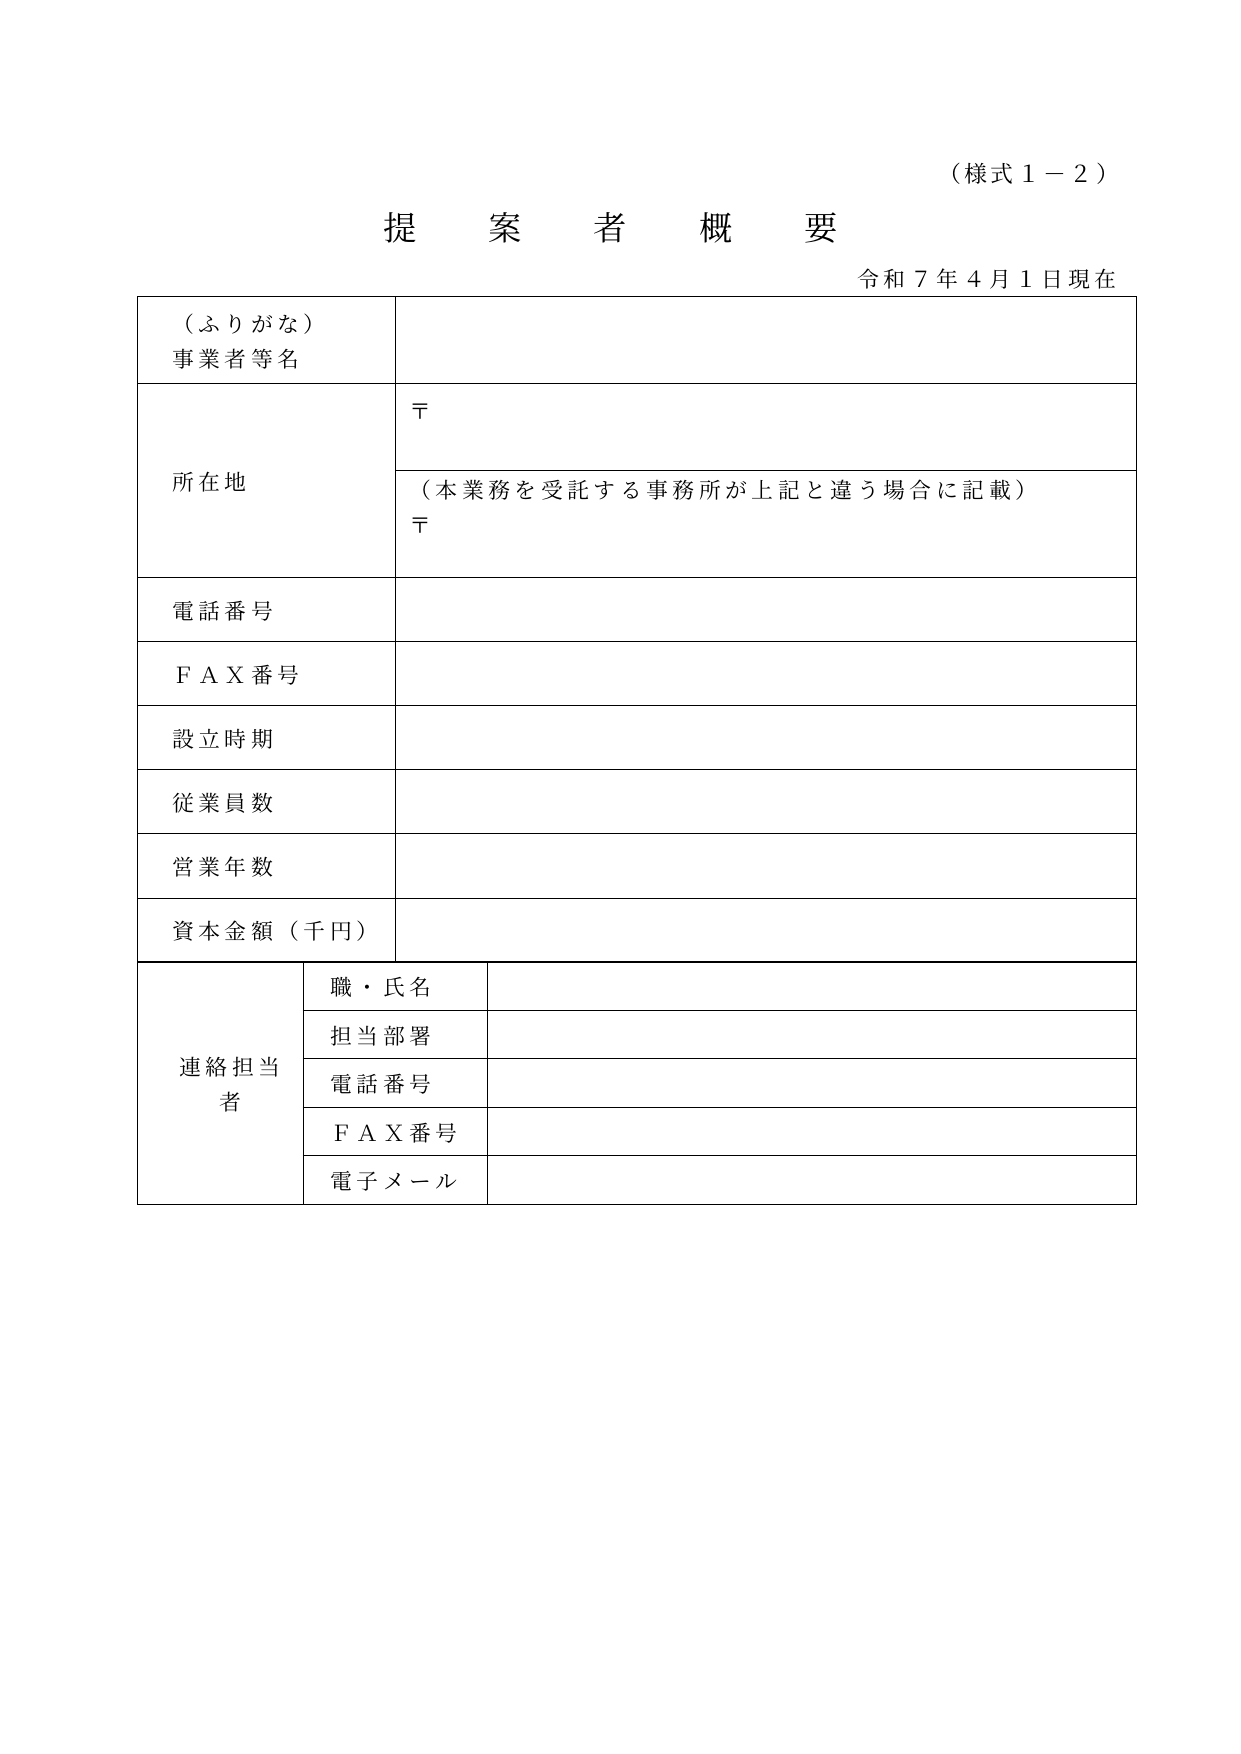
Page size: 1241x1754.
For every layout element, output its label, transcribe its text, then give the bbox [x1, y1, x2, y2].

table_cell [396, 578, 1136, 641]
table_cell 営業年数 [138, 834, 395, 897]
table_cell 設立時期 [138, 706, 395, 769]
table_cell [396, 770, 1136, 833]
table_cell ＦＡＸ番号 [138, 642, 395, 705]
table_cell 資本金額（千円） [138, 899, 395, 961]
text 令和７年４月１日現在 [119, 261, 1121, 296]
table_cell [396, 899, 1136, 961]
table_cell 従業員数 [138, 770, 395, 833]
table_cell ＦＡＸ番号 [304, 1108, 487, 1155]
table_header [396, 297, 1136, 383]
table_cell [488, 1108, 1136, 1155]
table_cell [396, 834, 1136, 897]
table_cell [488, 1011, 1136, 1058]
table_cell 連絡担当者 [138, 963, 303, 1204]
table_cell 〒 [396, 384, 1136, 470]
table_cell [488, 963, 1136, 1010]
table_cell [396, 706, 1136, 769]
table_cell [396, 642, 1136, 705]
table_cell 電子メール [304, 1156, 487, 1204]
table_cell 担当部署 [304, 1011, 487, 1058]
table_cell 電話番号 [138, 578, 395, 641]
text （様式１－２） [119, 155, 1122, 190]
table_header （ふりがな） 事業者等名 [138, 297, 395, 383]
table_cell 所在地 [138, 384, 395, 577]
table_cell [488, 1059, 1136, 1107]
table_cell 電話番号 [304, 1059, 487, 1107]
text 提 案 者 概 要 [119, 190, 1121, 261]
table_cell 職・氏名 [304, 963, 487, 1010]
table_cell [488, 1156, 1136, 1204]
table_cell （本業務を受託する事務所が上記と違う場合に記載） 〒 [396, 471, 1136, 577]
